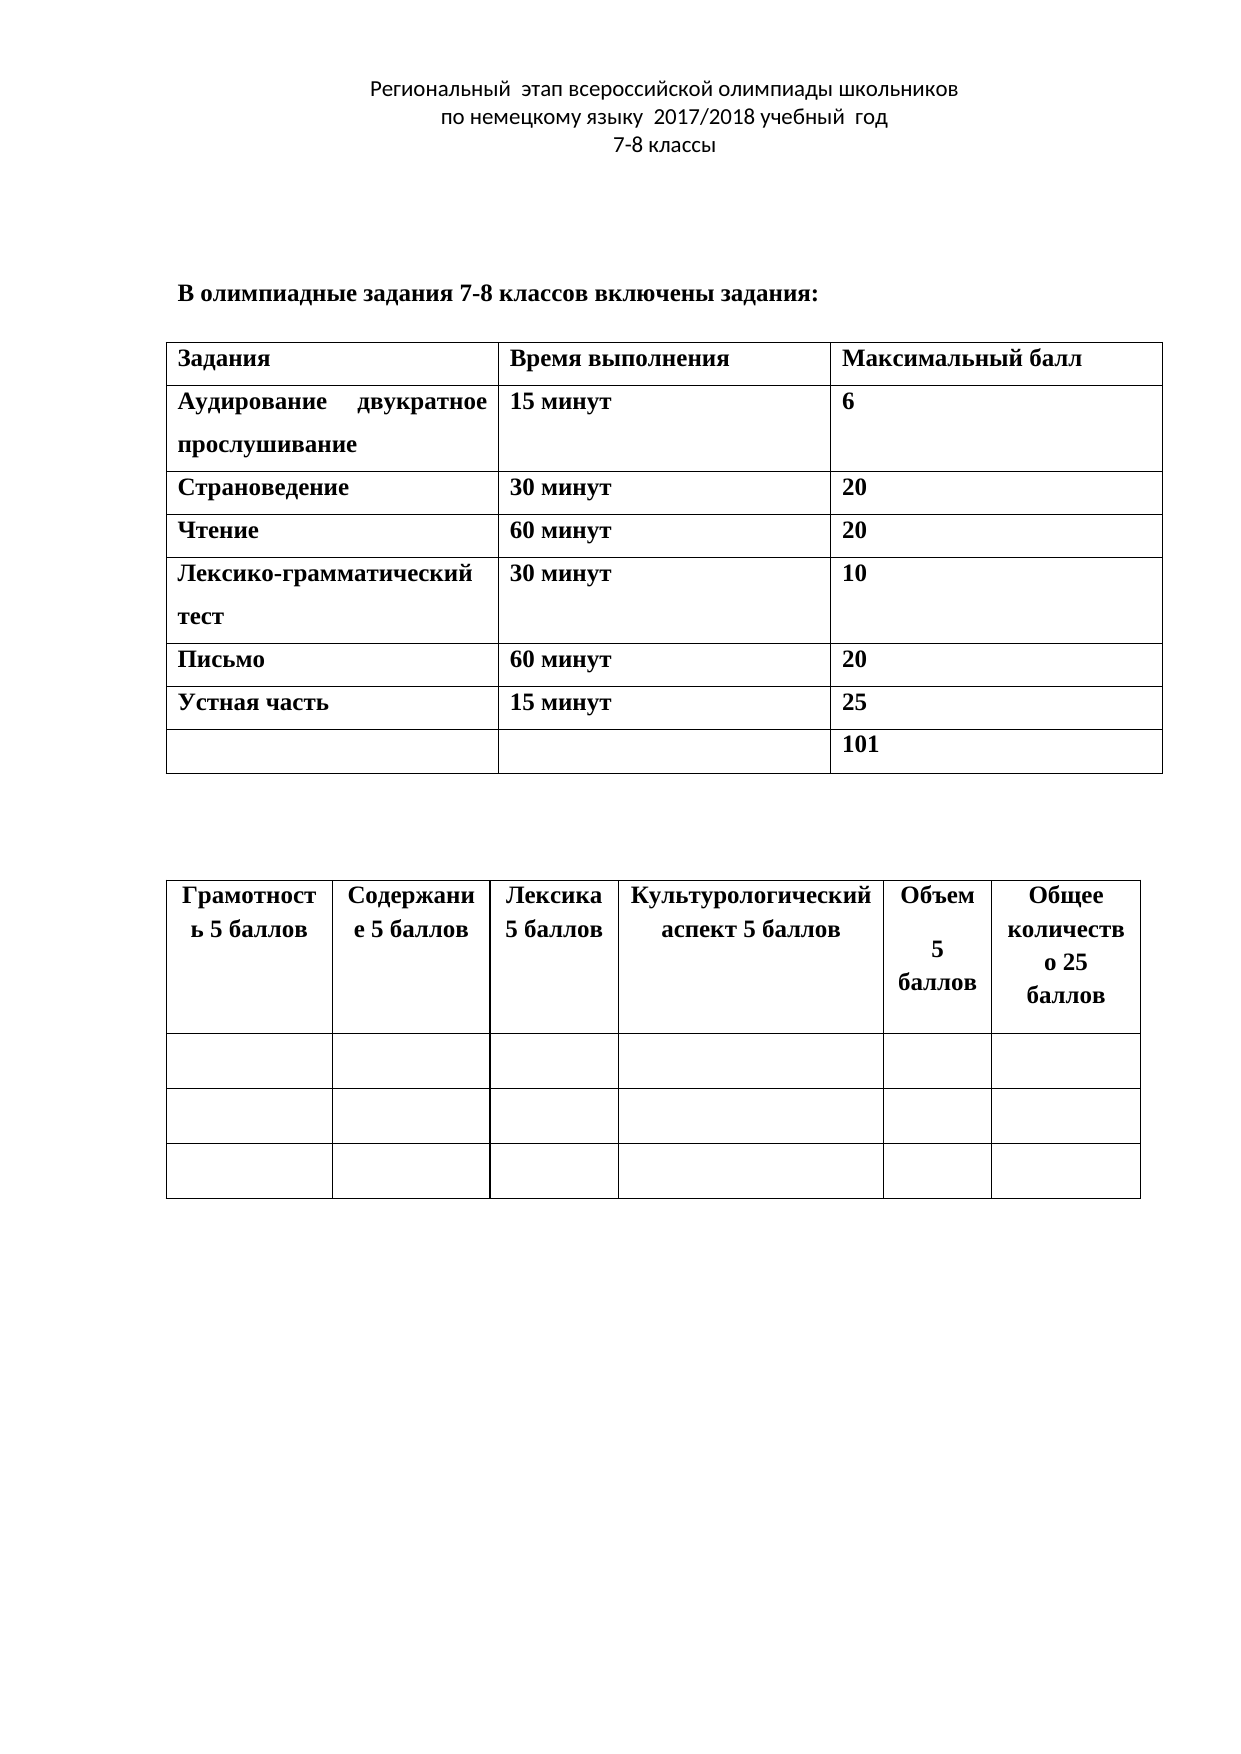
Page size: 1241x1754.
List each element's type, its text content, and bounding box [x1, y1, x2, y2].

table_cell Лексико-грамматический тест [167, 558, 498, 643]
table_header Содержание 5 баллов [333, 881, 489, 1033]
table_header Культурологический аспект 5 баллов [619, 881, 883, 1033]
table_cell 60 минут [499, 644, 830, 686]
table_cell [167, 1034, 332, 1088]
table_cell [884, 1089, 991, 1143]
table_cell [499, 730, 830, 772]
table_header Лексика 5 баллов [491, 881, 618, 1033]
table_cell [884, 1144, 991, 1198]
table_header Общее количество 25 баллов [992, 881, 1140, 1033]
table_cell 30 минут [499, 472, 830, 514]
table_cell Чтение [167, 515, 498, 557]
table_cell 101 [831, 730, 1162, 772]
table_cell [491, 1034, 618, 1088]
table_cell [167, 730, 498, 772]
table_cell [333, 1034, 489, 1088]
table_cell [992, 1089, 1140, 1143]
table_cell 60 минут [499, 515, 830, 557]
text В олимпиадные задания 7-8 классов включены задания: [177, 278, 1152, 307]
table_cell [491, 1089, 618, 1143]
table_cell [619, 1034, 883, 1088]
table_cell Письмо [167, 644, 498, 686]
table_cell 20 [831, 515, 1162, 557]
table_header Время выполнения [499, 343, 830, 385]
table_header Грамотность 5 баллов [167, 881, 332, 1033]
table_cell 10 [831, 558, 1162, 643]
table_cell [333, 1144, 489, 1198]
table_cell 25 [831, 687, 1162, 728]
table_cell [619, 1144, 883, 1198]
table_cell Аудирование двукратное прослушивание [167, 386, 498, 471]
table_cell [884, 1034, 991, 1088]
table_cell 15 минут [499, 386, 830, 471]
table_cell Устная часть [167, 687, 498, 728]
table_cell [992, 1034, 1140, 1088]
table_cell [992, 1144, 1140, 1198]
table_header Задания [167, 343, 498, 385]
table_cell Страноведение [167, 472, 498, 514]
table_cell 15 минут [499, 687, 830, 728]
table_cell [167, 1144, 332, 1198]
table_cell [619, 1089, 883, 1143]
table_cell [167, 1089, 332, 1143]
table_cell 20 [831, 472, 1162, 514]
table_cell [333, 1089, 489, 1143]
table_header Максимальный балл [831, 343, 1162, 385]
table_cell 20 [831, 644, 1162, 686]
table_cell 30 минут [499, 558, 830, 643]
table_header Объем 5 баллов [884, 881, 991, 1033]
table_cell 6 [831, 386, 1162, 471]
table_cell [491, 1144, 618, 1198]
